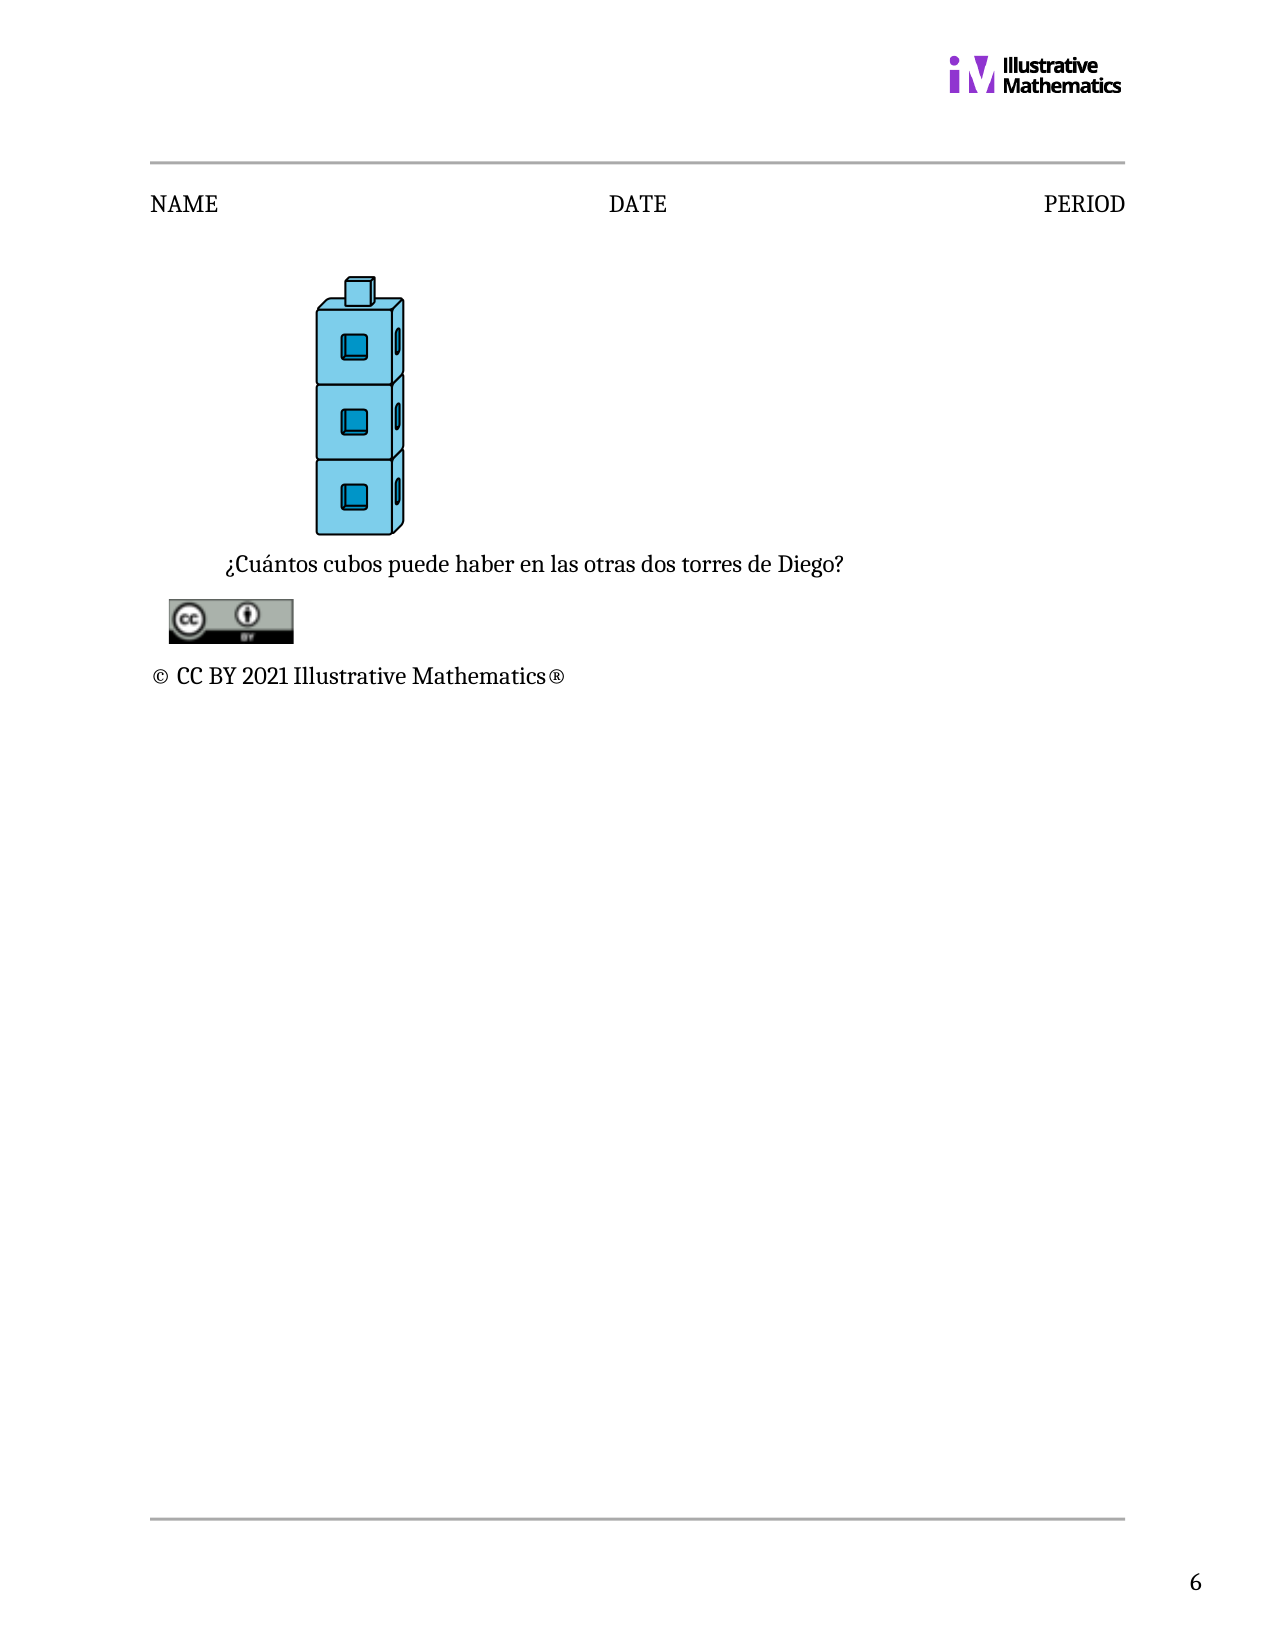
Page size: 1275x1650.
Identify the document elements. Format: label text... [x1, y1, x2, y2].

text © CC BY 2021 Illustrative Mathematics® [150, 662, 1125, 691]
picture [243, 247, 488, 540]
picture [949, 55, 1121, 93]
picture [168, 599, 294, 644]
list ¿Cuántos cubos puede haber en las otras dos torres de Diego? [175, 550, 1125, 579]
